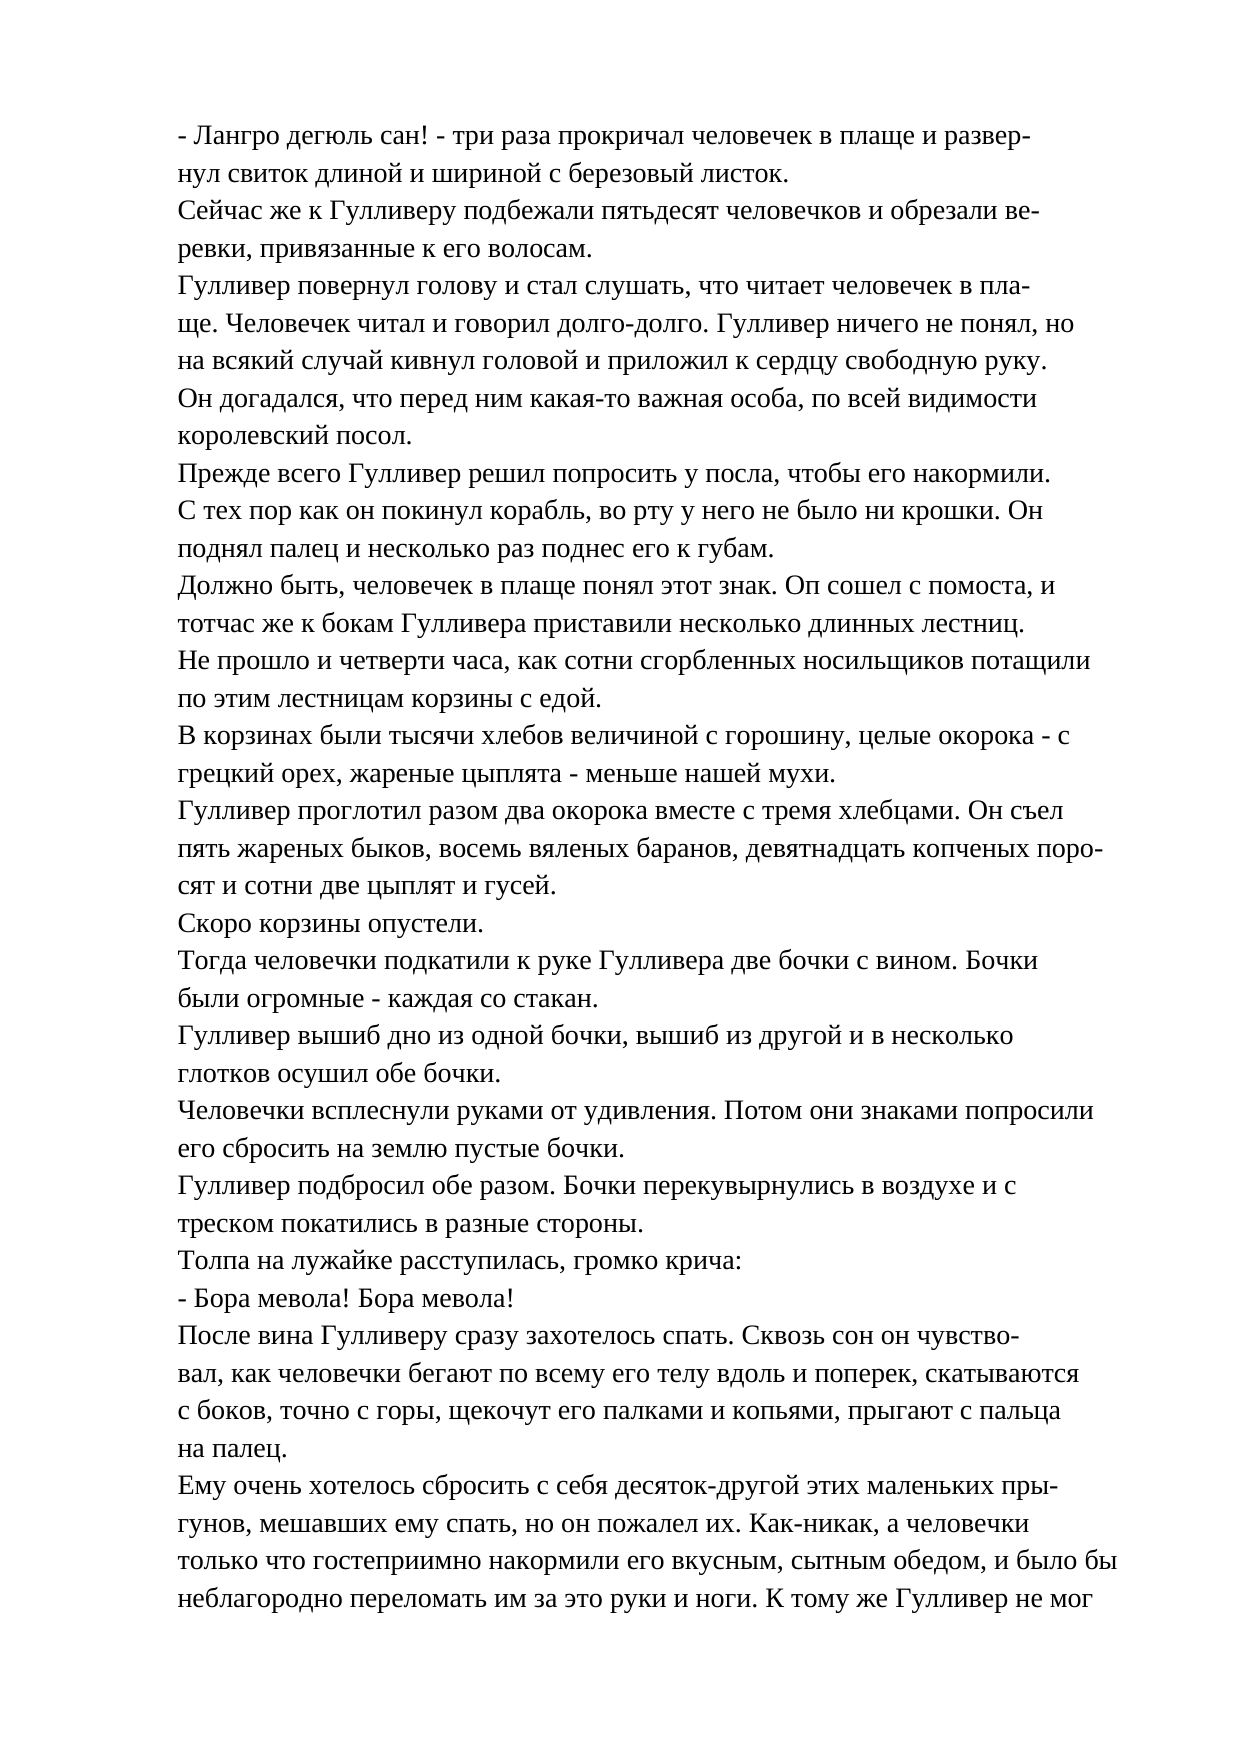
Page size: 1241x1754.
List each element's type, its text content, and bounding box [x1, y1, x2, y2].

text Прежде всего Гулливер решил попросить у посла, чтобы его накормили. [177, 456, 1152, 488]
text по этим лестницам корзины с едой. [177, 681, 1152, 713]
text с боков, точно с горы, щекочут его палками и копьями, прыгают с пальца [177, 1393, 1152, 1426]
text Человечки всплеснули руками от удивления. Потом они знаками попросили [177, 1093, 1152, 1126]
text - Бора мевола! Бора мевола! [177, 1281, 1152, 1313]
text на палец. [177, 1431, 1152, 1463]
text глотков осушил обе бочки. [177, 1056, 1152, 1088]
text Гулливер повернул голову и стал слушать, что читает человечек в пла- [177, 268, 1152, 301]
text пять жареных быков, восемь вяленых баранов, девятнадцать копченых поро- [177, 831, 1152, 863]
text треском покатились в разные стороны. [177, 1206, 1152, 1238]
text его сбросить на землю пустые бочки. [177, 1131, 1152, 1163]
text поднял палец и несколько раз поднес его к губам. [177, 531, 1152, 563]
text Гулливер проглотил разом два окорока вместе с тремя хлебцами. Он съел [177, 793, 1152, 826]
text только что гостеприимно накормили его вкусным, сытным обедом, и было бы [177, 1543, 1152, 1576]
text сят и сотни две цыплят и гусей. [177, 868, 1152, 901]
text В корзинах были тысячи хлебов величиной с горошину, целые окорока - с [177, 718, 1152, 751]
text Тогда человечки подкатили к руке Гулливера две бочки с вином. Бочки [177, 943, 1152, 976]
text - Лангро дегюль сан! - три раза прокричал человечек в плаще и развер- [177, 118, 1152, 151]
text После вина Гулливеру сразу захотелось спать. Сквозь сон он чувство- [177, 1318, 1152, 1351]
text ще. Человечек читал и говорил долго-долго. Гулливер ничего не понял, но [177, 306, 1152, 338]
text неблагородно переломать им за это руки и ноги. К тому же Гулливер не мог [177, 1581, 1152, 1613]
text Гулливер подбросил обе разом. Бочки перекувырнулись в воздухе и с [177, 1168, 1152, 1201]
text были огромные - каждая со стакан. [177, 981, 1152, 1013]
text Должно быть, человечек в плаще понял этот знак. Оп сошел с помоста, и [177, 568, 1152, 601]
text Скоро корзины опустели. [177, 906, 1152, 938]
text нул свиток длиной и шириной с березовый листок. [177, 156, 1152, 188]
text вал, как человечки бегают по всему его телу вдоль и поперек, скатываются [177, 1356, 1152, 1388]
text гунов, мешавших ему спать, но он пожалел их. Как-никак, а человечки [177, 1506, 1152, 1538]
text грецкий орех, жареные цыплята - меньше нашей мухи. [177, 756, 1152, 788]
text Ему очень хотелось сбросить с себя десяток-другой этих маленьких пры- [177, 1468, 1152, 1501]
text Толпа на лужайке расступилась, громко крича: [177, 1243, 1152, 1276]
text королевский посол. [177, 418, 1152, 451]
text Гулливер вышиб дно из одной бочки, вышиб из другой и в несколько [177, 1018, 1152, 1051]
text Он догадался, что перед ним какая-то важная особа, по всей видимости [177, 381, 1152, 413]
text ревки, привязанные к его волосам. [177, 231, 1152, 263]
text на всякий случай кивнул головой и приложил к сердцу свободную руку. [177, 343, 1152, 376]
text Сейчас же к Гулливеру подбежали пятьдесят человечков и обрезали ве- [177, 193, 1152, 226]
text тотчас же к бокам Гулливера приставили несколько длинных лестниц. [177, 606, 1152, 638]
text С тех пор как он покинул корабль, во рту у него не было ни крошки. Он [177, 493, 1152, 526]
text Не прошло и четверти часа, как сотни сгорбленных носильщиков потащили [177, 643, 1152, 676]
